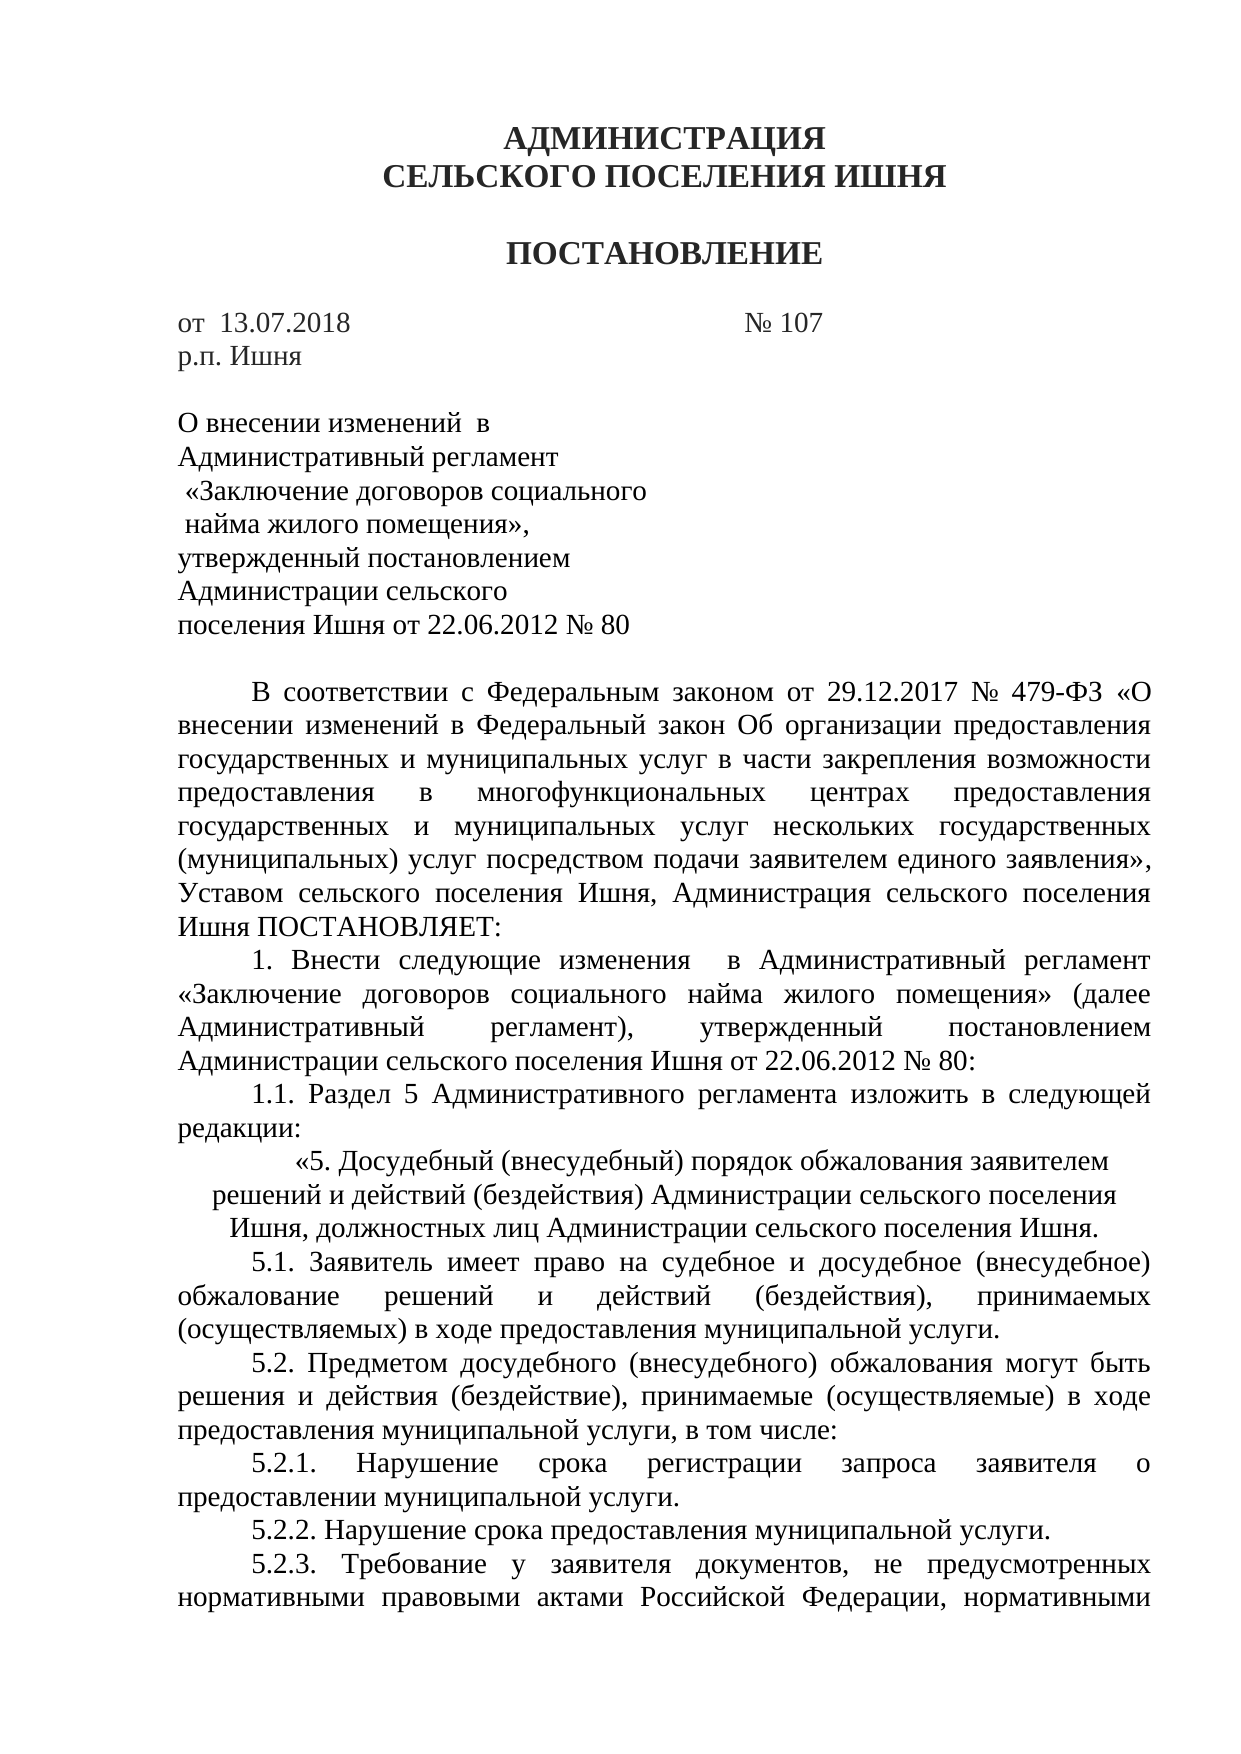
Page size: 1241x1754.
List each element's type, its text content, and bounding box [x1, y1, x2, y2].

text Администрации сельского [177, 573, 1152, 607]
text СЕЛЬСКОГО ПОСЕЛЕНИЯ ИШНЯ [177, 156, 1152, 195]
text Административный регламент [177, 439, 1152, 473]
text 1. Внести следующие изменения в Административный регламент «Заключение договоров социального найма жилого помещения» (далее Административный регламент), утвержденный постановлением Администрации сельского поселения Ишня от 22.06.2012 № 80: [177, 942, 1152, 1076]
text 1.1. Раздел 5 Административного регламента изложить в следующей редакции: [177, 1076, 1152, 1143]
text 5.2.1. Нарушение срока регистрации запроса заявителя о предоставлении муниципальной услуги. [177, 1445, 1152, 1512]
text 5.1. Заявитель имеет право на судебное и досудебное (внесудебное) обжалование решений и действий (бездействия), принимаемых (осуществляемых) в ходе предоставления муниципальной услуги. [177, 1244, 1152, 1345]
text р.п. Ишня [177, 338, 1152, 372]
text поселения Ишня от 22.06.2012 № 80 [177, 607, 1152, 640]
text 5.2. Предметом досудебного (внесудебного) обжалования могут быть решения и действия (бездействие), принимаемые (осуществляемые) в ходе предоставления муниципальной услуги, в том числе: [177, 1345, 1152, 1445]
text «5. Досудебный (внесудебный) порядок обжалования заявителем решений и действий (бездействия) Администрации сельского поселения Ишня, должностных лиц Администрации сельского поселения Ишня. [177, 1143, 1152, 1244]
text О внесении изменений в [177, 406, 1152, 439]
text «Заключение договоров социального [177, 473, 1152, 506]
text от 13.07.2018 № 107 [177, 305, 1152, 338]
text утвержденный постановлением [177, 540, 1152, 573]
text найма жилого помещения», [177, 506, 1152, 540]
text В соответствии с Федеральным законом от 29.12.2017 № 479-ФЗ «О внесении изменений в Федеральный закон Об организации предоставления государственных и муниципальных услуг в части закрепления возможности предоставления в многофункциональных центрах предоставления государственных и муниципальных услуг нескольких государственных (муниципальных) услуг посредством подачи заявителем единого заявления», Уставом сельского поселения Ишня, Администрация сельского поселения Ишня ПОСТАНОВЛЯЕТ: [177, 674, 1152, 942]
text АДМИНИСТРАЦИЯ [177, 118, 1152, 156]
text 5.2.2. Нарушение срока предоставления муниципальной услуги. [177, 1512, 1152, 1546]
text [177, 1546, 1152, 1613]
text ПОСТАНОВЛЕНИЕ [177, 233, 1152, 271]
